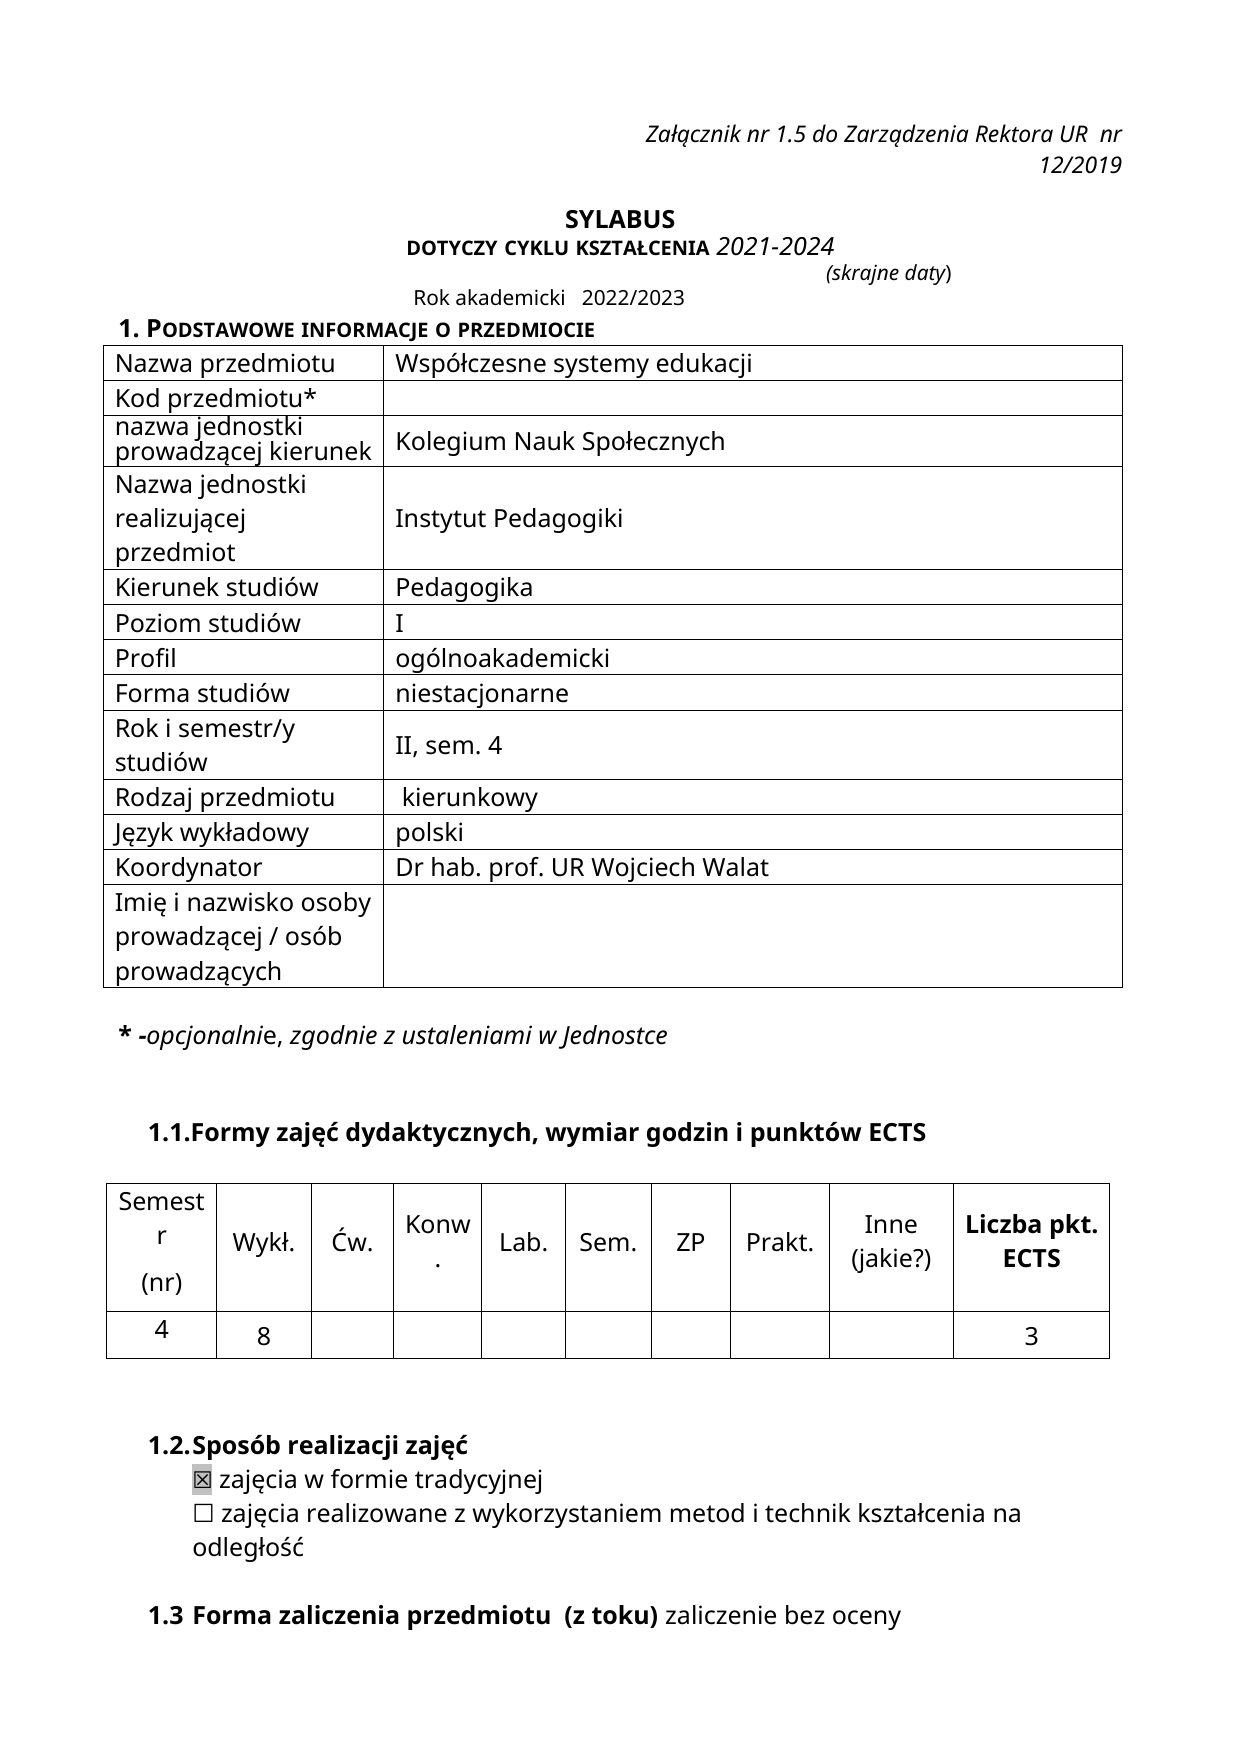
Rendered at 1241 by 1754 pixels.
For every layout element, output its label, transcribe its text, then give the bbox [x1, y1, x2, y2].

table_cell polski [384, 815, 1122, 849]
table_cell Poziom studiów [104, 605, 383, 639]
table_header Nazwa przedmiotu [104, 346, 383, 380]
table_cell Pedagogika [384, 570, 1122, 604]
text (skrajne daty) [118, 261, 1122, 286]
table_cell Nazwa jednostki realizującej przedmiot [104, 467, 383, 569]
table_cell Instytut Pedagogiki [384, 467, 1122, 569]
table_cell Dr hab. prof. UR Wojciech Walat [384, 850, 1122, 884]
table_cell 8 [217, 1312, 311, 1358]
text * -opcjonalnie, zgodnie z ustaleniami w Jednostce [118, 1017, 1122, 1051]
text Rok akademicki 2022/2023 [118, 286, 1122, 311]
table_cell ogólnoakademicki [384, 640, 1122, 674]
text SYLABUS [118, 201, 1122, 236]
table_cell [731, 1312, 829, 1358]
text Załącznik nr 1.5 do Zarządzenia Rektora UR nr 12/2019 [118, 118, 1122, 181]
table_cell Kod przedmiotu* [104, 381, 383, 415]
table_cell [384, 885, 1122, 987]
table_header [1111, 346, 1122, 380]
table_cell [312, 1312, 393, 1358]
table_cell niestacjonarne [384, 675, 1122, 709]
table_cell I [384, 605, 1122, 639]
table_cell Forma studiów [104, 675, 383, 709]
table_cell [566, 1312, 651, 1358]
table_cell [482, 1312, 565, 1358]
table_cell Rok i semestr/y studiów [104, 711, 383, 779]
table_header Wykł. [217, 1184, 311, 1311]
text ☒ zajęcia w formie tradycyjnej [192, 1461, 1122, 1496]
table_cell II, sem. 4 [384, 711, 1122, 779]
text 1.2. Sposób realizacji zajęć [148, 1427, 1122, 1461]
table_cell Rodzaj przedmiotu [104, 780, 383, 814]
table_header Konw. [394, 1184, 481, 1311]
table_header ZP [652, 1184, 730, 1311]
table_header Sem. [566, 1184, 651, 1311]
table_cell Język wykładowy [104, 815, 383, 849]
table_cell [830, 1312, 953, 1358]
table_cell kierunkowy [384, 780, 1122, 814]
table_cell 3 [954, 1312, 1109, 1358]
table_cell 4 [107, 1312, 216, 1358]
table_header Lab. [482, 1184, 565, 1311]
table_header Semestr (nr) [107, 1184, 216, 1311]
table_cell [394, 1312, 481, 1358]
table_header Inne (jakie?) [830, 1184, 953, 1311]
table_cell Profil [104, 640, 383, 674]
text 1.3 Forma zaliczenia przedmiotu (z toku) zaliczenie bez oceny [148, 1598, 1122, 1632]
table_cell Koordynator [104, 850, 383, 884]
table_cell Kierunek studiów [104, 570, 383, 604]
text 1.1.Formy zajęć dydaktycznych, wymiar godzin i punktów ECTS [148, 1115, 1122, 1149]
text ☐ zajęcia realizowane z wykorzystaniem metod i technik kształcenia na odległość [192, 1496, 1122, 1564]
table_cell [384, 381, 1122, 415]
text 1. Podstawowe informacje o przedmiocie [118, 311, 1122, 344]
table_cell Imię i nazwisko osoby prowadzącej / osób prowadzących [104, 885, 383, 987]
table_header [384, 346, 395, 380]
table_header Liczba pkt. ECTS [954, 1184, 1109, 1311]
table_header Ćw. [312, 1184, 393, 1311]
text dotyczy cyklu kształcenia 2021-2024 [118, 236, 1122, 261]
table_cell [652, 1312, 730, 1358]
table_header Prakt. [731, 1184, 829, 1311]
table_cell Kolegium Nauk Społecznych [384, 416, 1122, 466]
table_cell nazwa jednostki prowadzącej kierunek [104, 416, 383, 466]
